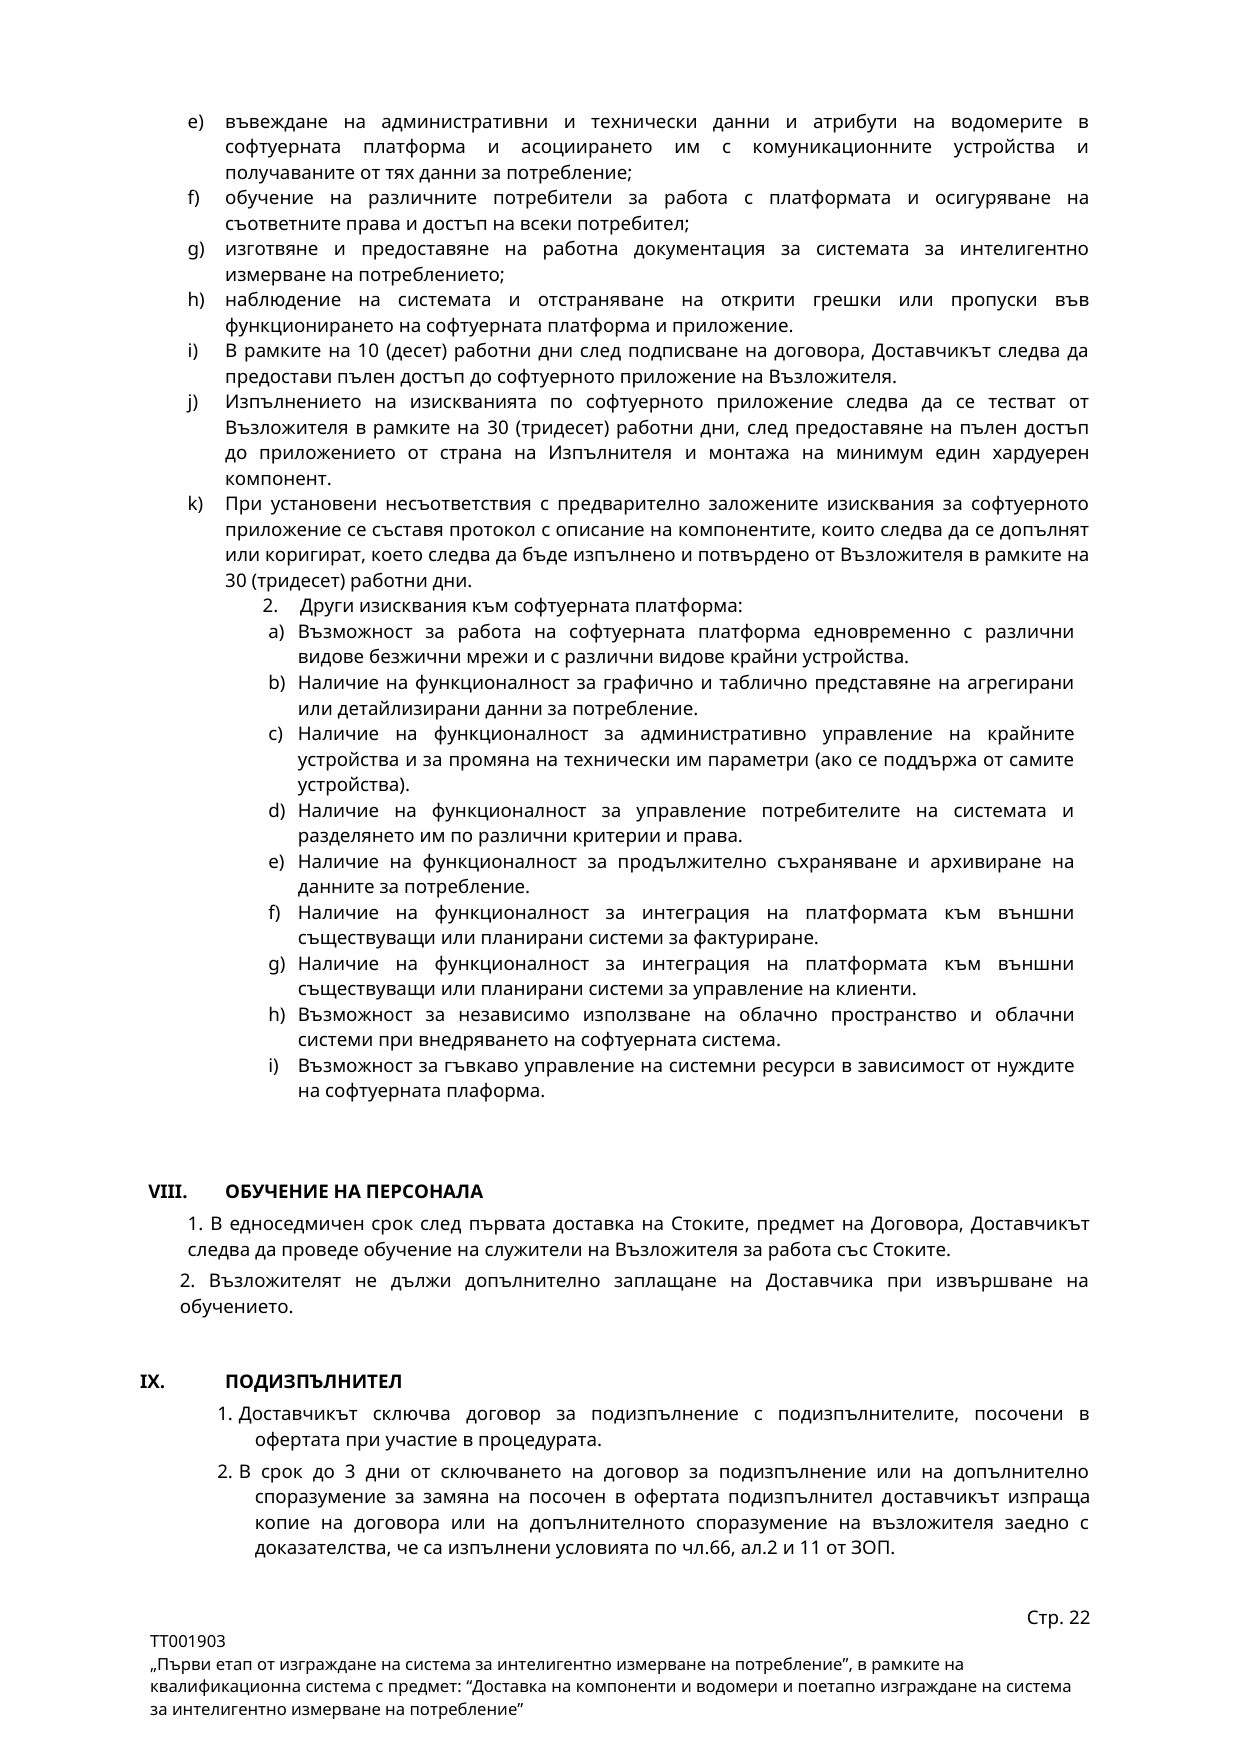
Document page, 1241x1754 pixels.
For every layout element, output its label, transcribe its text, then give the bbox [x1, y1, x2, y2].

list изготвяне и предоставяне на работна документация за системата за интелигентно измерване на потреблението; [187, 236, 1090, 287]
list въвеждане на административни и технически данни и атрибути на водомерите в софтуерната платформа и асоциирането им с комуникационните устройства и получаваните от тях данни за потребление; [187, 108, 1090, 184]
list Наличие на функционалност за административно управление на крайните устройства и за промяна на технически им параметри (ако се поддържа от самите устройства). [268, 720, 1075, 797]
list Наличие на функционалност за продължително съхраняване и архивиране на данните за потребление. [268, 848, 1075, 899]
list Наличие на функционалност за графично и таблично представяне на агрегирани или детайлизирани данни за потребление. [268, 669, 1075, 720]
list Наличие на функционалност за интеграция на платформата към външни съществуващи или планирани системи за фактуриране. [268, 899, 1075, 950]
list При установени несъответствия с предварително заложените изисквания за софтуерното приложение се съставя протокол с описание на компонентите, които следва да се допълнят или коригират, което следва да бъде изпълнено и потвърдено от Възложителя в рамките на 30 (тридесет) работни дни. [187, 491, 1090, 593]
text 1. В едноседмичен срок след първата доставка на Стоките, предмет на Договора, Доставчикът следва да проведе обучение на служители на Възложителя за работа със Стоките. [187, 1211, 1090, 1262]
list ОБУЧЕНИЕ НА ПЕРСОНАЛА [187, 1179, 1090, 1204]
text 2. Възложителят не дължи допълнително заплащане на Доставчика при извършване на обучението. [179, 1268, 1090, 1319]
list Наличие на функционалност за управление потребителите на системата и разделянето им по различни критерии и права. [268, 797, 1075, 848]
list Възможност за работа на софтуерната платформа едновременно с различни видове безжични мрежи и с различни видове крайни устройства. [268, 618, 1075, 669]
list Други изисквания към софтуерната платформа: [262, 593, 1090, 618]
list Доставчикът сключва договор за подизпълнение с подизпълнителите, посочени в офертата при участие в процедурата. [217, 1401, 1090, 1452]
list Изпълнението на изискванията по софтуерното приложение следва да се тестват от Възложителя в рамките на 30 (тридесет) работни дни, след предоставяне на пълен достъп до приложението от страна на Изпълнителя и монтажа на минимум един хардуерен компонент. [187, 389, 1090, 491]
list наблюдение на системата и отстраняване на открити грешки или пропуски във функционирането на софтуерната платформа и приложение. [187, 287, 1090, 338]
list В срок до 3 дни от сключването на договор за подизпълнение или на допълнително споразумение за замяна на посочен в офертата подизпълнител доставчикът изпраща копие на договора или на допълнителното споразумение на възложителя заедно с доказателства, че са изпълнени условията по чл.66, ал.2 и 11 от ЗОП. [217, 1458, 1090, 1560]
list Наличие на функционалност за интеграция на платформата към външни съществуващи или планирани системи за управление на клиенти. [268, 950, 1075, 1001]
list ПОДИЗПЪЛНИТЕЛ [165, 1369, 1090, 1394]
list В рамките на 10 (десет) работни дни след подписване на договора, Доставчикът следва да предостави пълен достъп до софтуерното приложение на Възложителя. [187, 338, 1090, 389]
list Възможност за независимо използване на облачно пространство и облачни системи при внедряването на софтуерната система. [268, 1001, 1075, 1052]
list oбучение на различните потребители за работа с платформата и осигуряване на съответните права и достъп на всеки потребител; [187, 184, 1090, 236]
list Възможност за гъвкаво управление на системни ресурси в зависимост от нуждите на софтуерната плаформа. [268, 1052, 1075, 1103]
